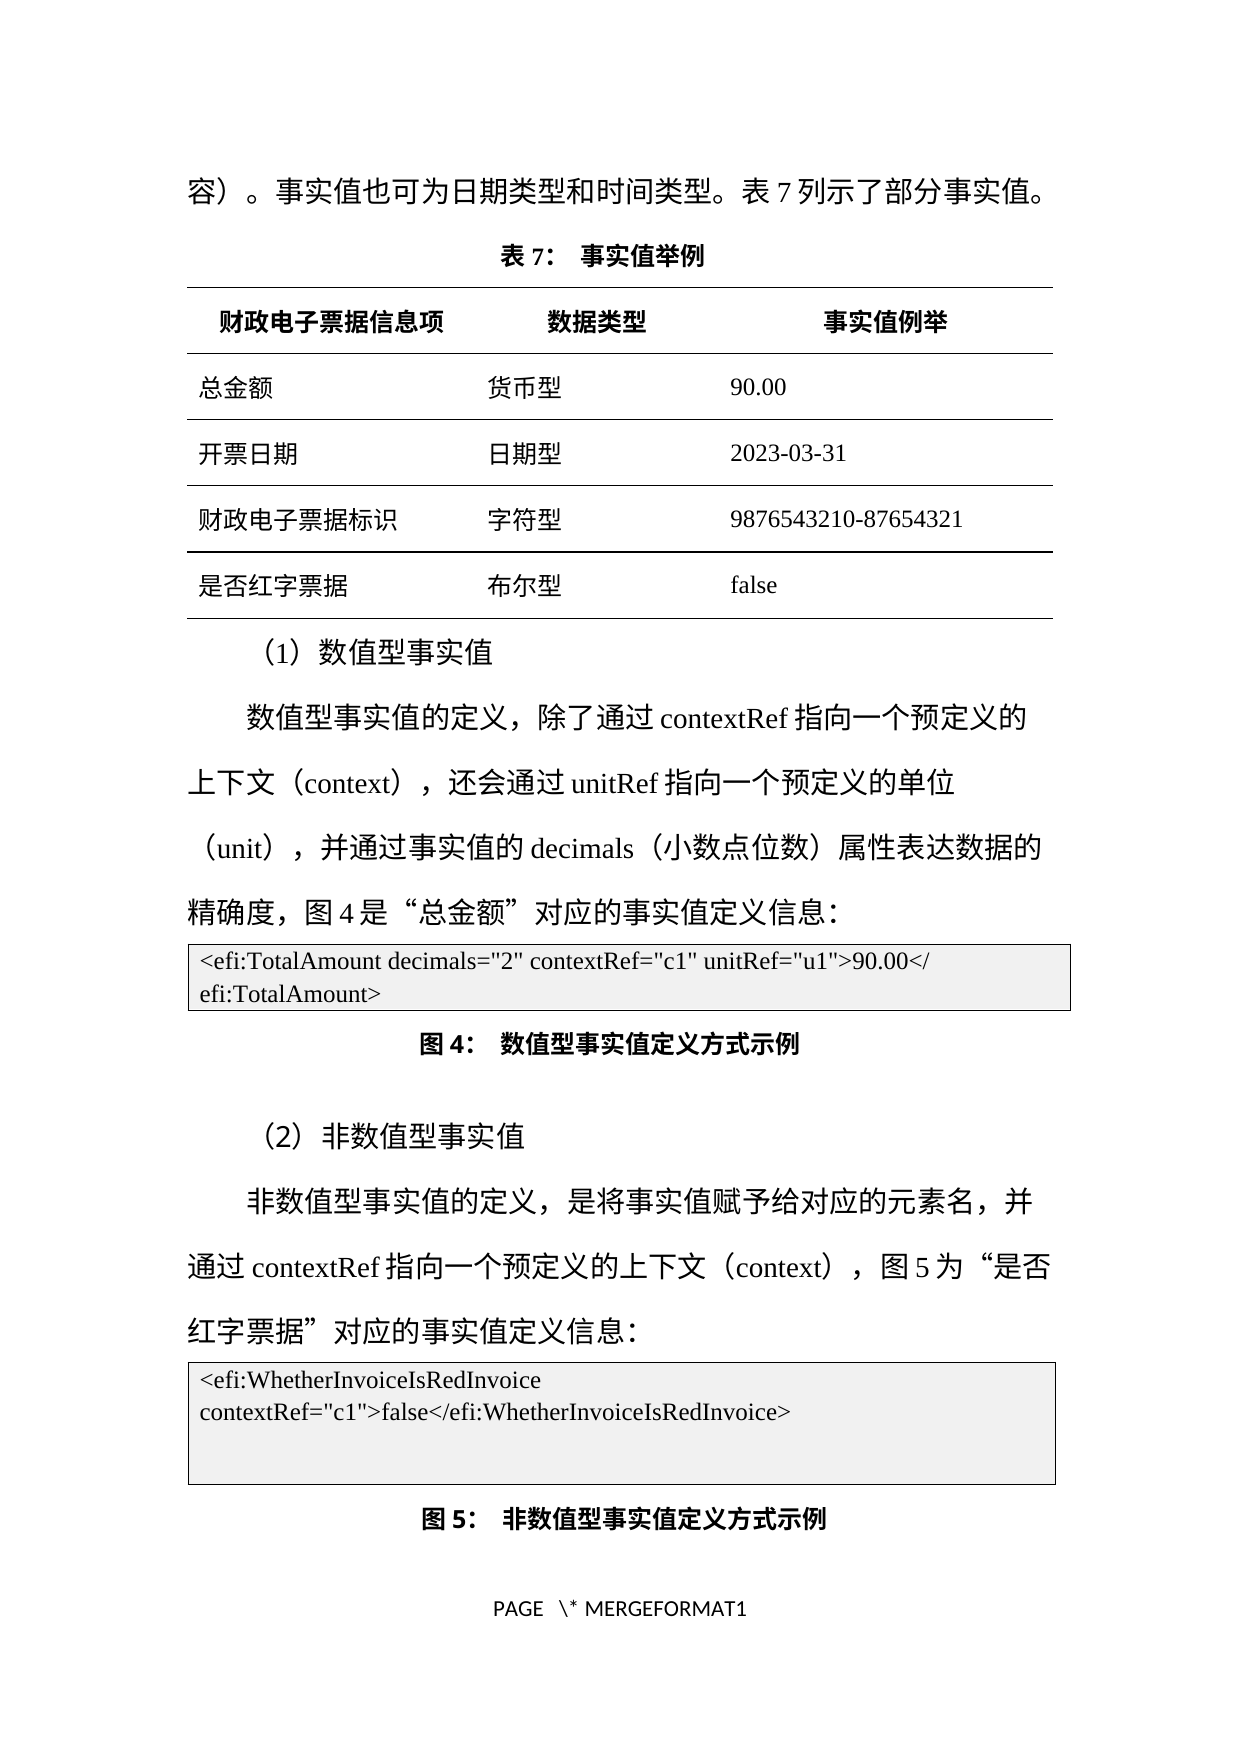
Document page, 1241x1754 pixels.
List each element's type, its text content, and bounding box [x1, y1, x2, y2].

table_cell 90.00 [719, 354, 1053, 419]
table_header 数据类型 [476, 288, 719, 353]
list 非数值型事实值定义方式示例 [230, 1485, 1053, 1550]
table_cell 日期型 [476, 420, 719, 485]
table_cell 是否红字票据 [187, 553, 476, 617]
table_cell 财政电子票据标识 [187, 486, 476, 551]
table_cell 开票日期 [187, 420, 476, 485]
table_header <efi:TotalAmount decimals="2" contextRef="c1" unitRef="u1">90.00</ efi:TotalAmount> [189, 945, 1070, 1009]
list 数值型事实值定义方式示例 [201, 1011, 1053, 1076]
table_header 事实值例举 [719, 288, 1053, 353]
table_cell false [719, 553, 1053, 617]
text 数值型事实值的定义，除了通过contextRef指向一个预定义的上下文（context），还会通过unitRef指向一个预定义的单位（unit），并通过事实值的decimals（小数点位数）属性表达数据的精确度，图4是“总金额”对应的事实值定义信息： [187, 683, 1053, 943]
table_cell 9876543210-87654321 [719, 486, 1053, 551]
table_cell 2023-03-31 [719, 420, 1053, 485]
list 事实值举例 [187, 222, 1053, 287]
table_header 财政电子票据信息项 [187, 288, 476, 353]
table_cell 总金额 [187, 354, 476, 419]
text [187, 157, 1053, 222]
table_cell 货币型 [476, 354, 719, 419]
text （1）数值型事实值 [187, 619, 1053, 683]
text （2）非数值型事实值 [187, 1102, 1053, 1167]
text 非数值型事实值的定义，是将事实值赋予给对应的元素名，并通过contextRef指向一个预定义的上下文（context），图5为“是否红字票据”对应的事实值定义信息： [187, 1167, 1053, 1362]
table_header <efi:WhetherInvoiceIsRedInvoice contextRef="c1">false</efi:WhetherInvoiceIsRedInvoice> [189, 1363, 1055, 1484]
table_cell 字符型 [476, 486, 719, 551]
table_cell 布尔型 [476, 553, 719, 617]
